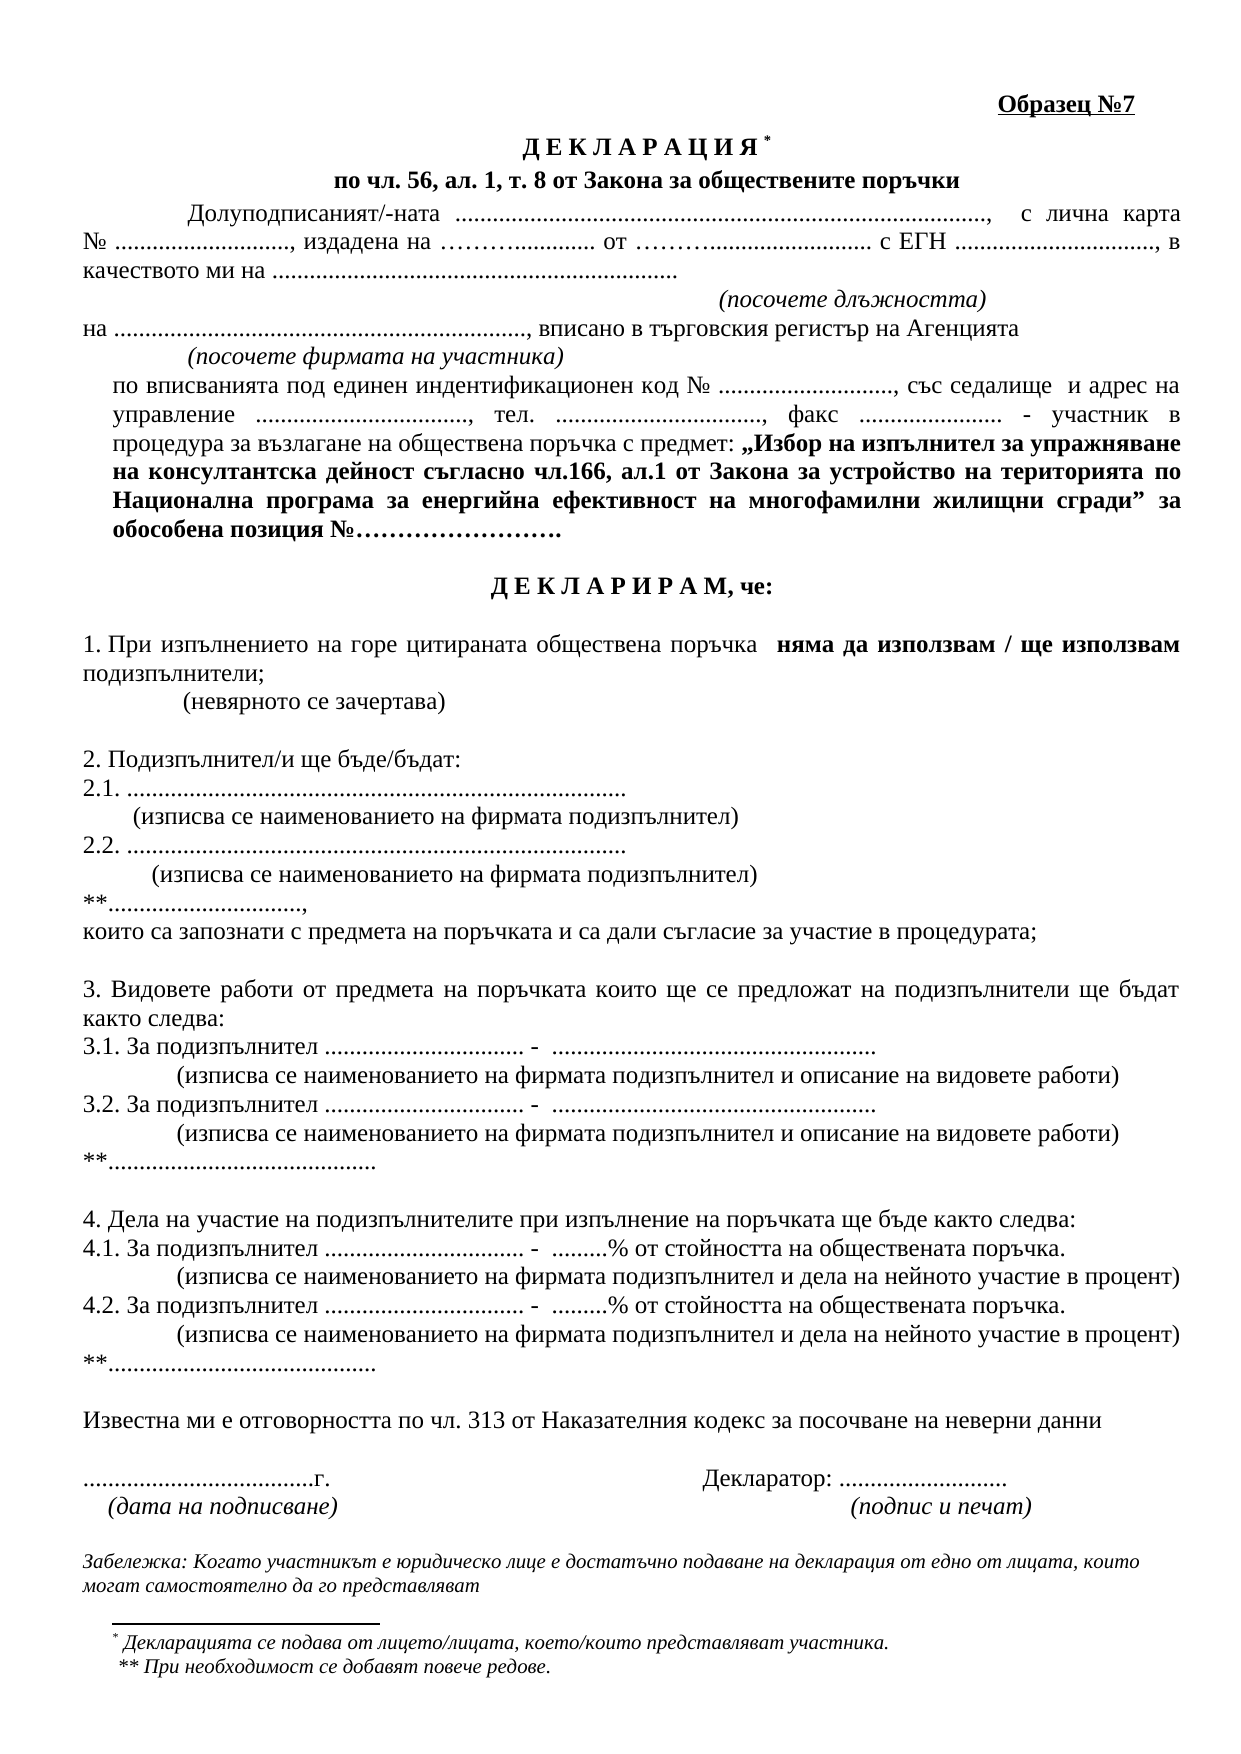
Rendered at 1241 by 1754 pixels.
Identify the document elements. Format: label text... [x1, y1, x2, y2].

text Образец №7 [923, 89, 1196, 117]
text (невярното се зачертава) [83, 686, 1181, 715]
text Известна ми е отговорността по чл. 313 от Наказателния кодекс за посочване на неверни данни [83, 1405, 1181, 1434]
text **..............................., [83, 888, 1181, 916]
text на .................................................................., вписано в търговския регистър на Агенцията [83, 313, 1181, 341]
text Д Е К Л А Р А Ц И Я * [112, 132, 1181, 161]
text .....................................г. Декларатор: ........................... [83, 1463, 1181, 1491]
text Долуподписаният/-ната ....................................................................................., с лична карта № ............................, издадена на ………............. от ……….......................... с ЕГН ................................, в качеството ми на ................................................................. [83, 198, 1181, 284]
text 2.2. ................................................................................ [83, 830, 1181, 859]
text Забележка: Когато участникът е юридическо лице е достатъчно подаване на декларация от едно от лицата, които могат самостоятелно да го представляват [83, 1549, 1181, 1597]
text 3.2. За подизпълнител ................................ - .................................................... [83, 1089, 1181, 1118]
text по вписванията под единен индентификационен код № ............................, със седалище и адрес на управление .................................., тел. ................................., факс ....................... - участник в процедура за възлагане на обществена поръчка с предмет: „Избор на изпълнител за упражняване на консултантска дейност съгласно чл.166, ал.1 от Закона за устройство на територията по Национална програма за енергийна ефективност на многофамилни жилищни сгради” за обособена позиция №……………………. [112, 370, 1181, 543]
text (изписва се наименованието на фирмата подизпълнител) [83, 801, 1181, 830]
text **........................................... [83, 1146, 1181, 1175]
text 1. При изпълнението на горе цитираната обществена поръчка няма да използвам / ще използвам подизпълнители; [83, 629, 1181, 686]
text 4. Дела на участие на подизпълнителите при изпълнение на поръчката ще бъде както следва: [83, 1204, 1181, 1233]
text (посочете фирмата на участника) [187, 341, 1181, 370]
text които са запознати с предмета на поръчката и са дали съгласие за участие в процедурата; [83, 916, 1181, 945]
text (дата на подписване) (подпис и печат) [83, 1491, 1181, 1520]
text по чл. 56, ал. 1, т. 8 от Закона за обществените поръчки [112, 165, 1181, 193]
text Д Е К Л А Р И Р А М, че: [83, 571, 1181, 600]
text (изписва се наименованието на фирмата подизпълнител и описание на видовете работи) [83, 1118, 1181, 1146]
text **........................................... [83, 1348, 1181, 1376]
text 4.1. За подизпълнител ................................ - .........% от стойността на обществената поръчка. [83, 1233, 1181, 1261]
text 3.1. За подизпълнител ................................ - .................................................... [83, 1031, 1181, 1060]
text 3. Видовете работи от предмета на поръчката които ще се предложат на подизпълнители ще бъдат както следва: [83, 974, 1181, 1031]
text (изписва се наименованието на фирмата подизпълнител и дела на нейното участие в процент) [83, 1319, 1181, 1348]
text (посочете длъжността) [712, 284, 1181, 313]
text (изписва се наименованието на фирмата подизпълнител) [83, 859, 1181, 888]
text 2. Подизпълнител/и ще бъде/бъдат: [83, 744, 1181, 773]
text 4.2. За подизпълнител ................................ - .........% от стойността на обществената поръчка. [83, 1290, 1181, 1319]
text (изписва се наименованието на фирмата подизпълнител и описание на видовете работи) [83, 1060, 1181, 1089]
text 2.1. ................................................................................ [83, 773, 1181, 801]
text (изписва се наименованието на фирмата подизпълнител и дела на нейното участие в процент) [83, 1261, 1181, 1290]
